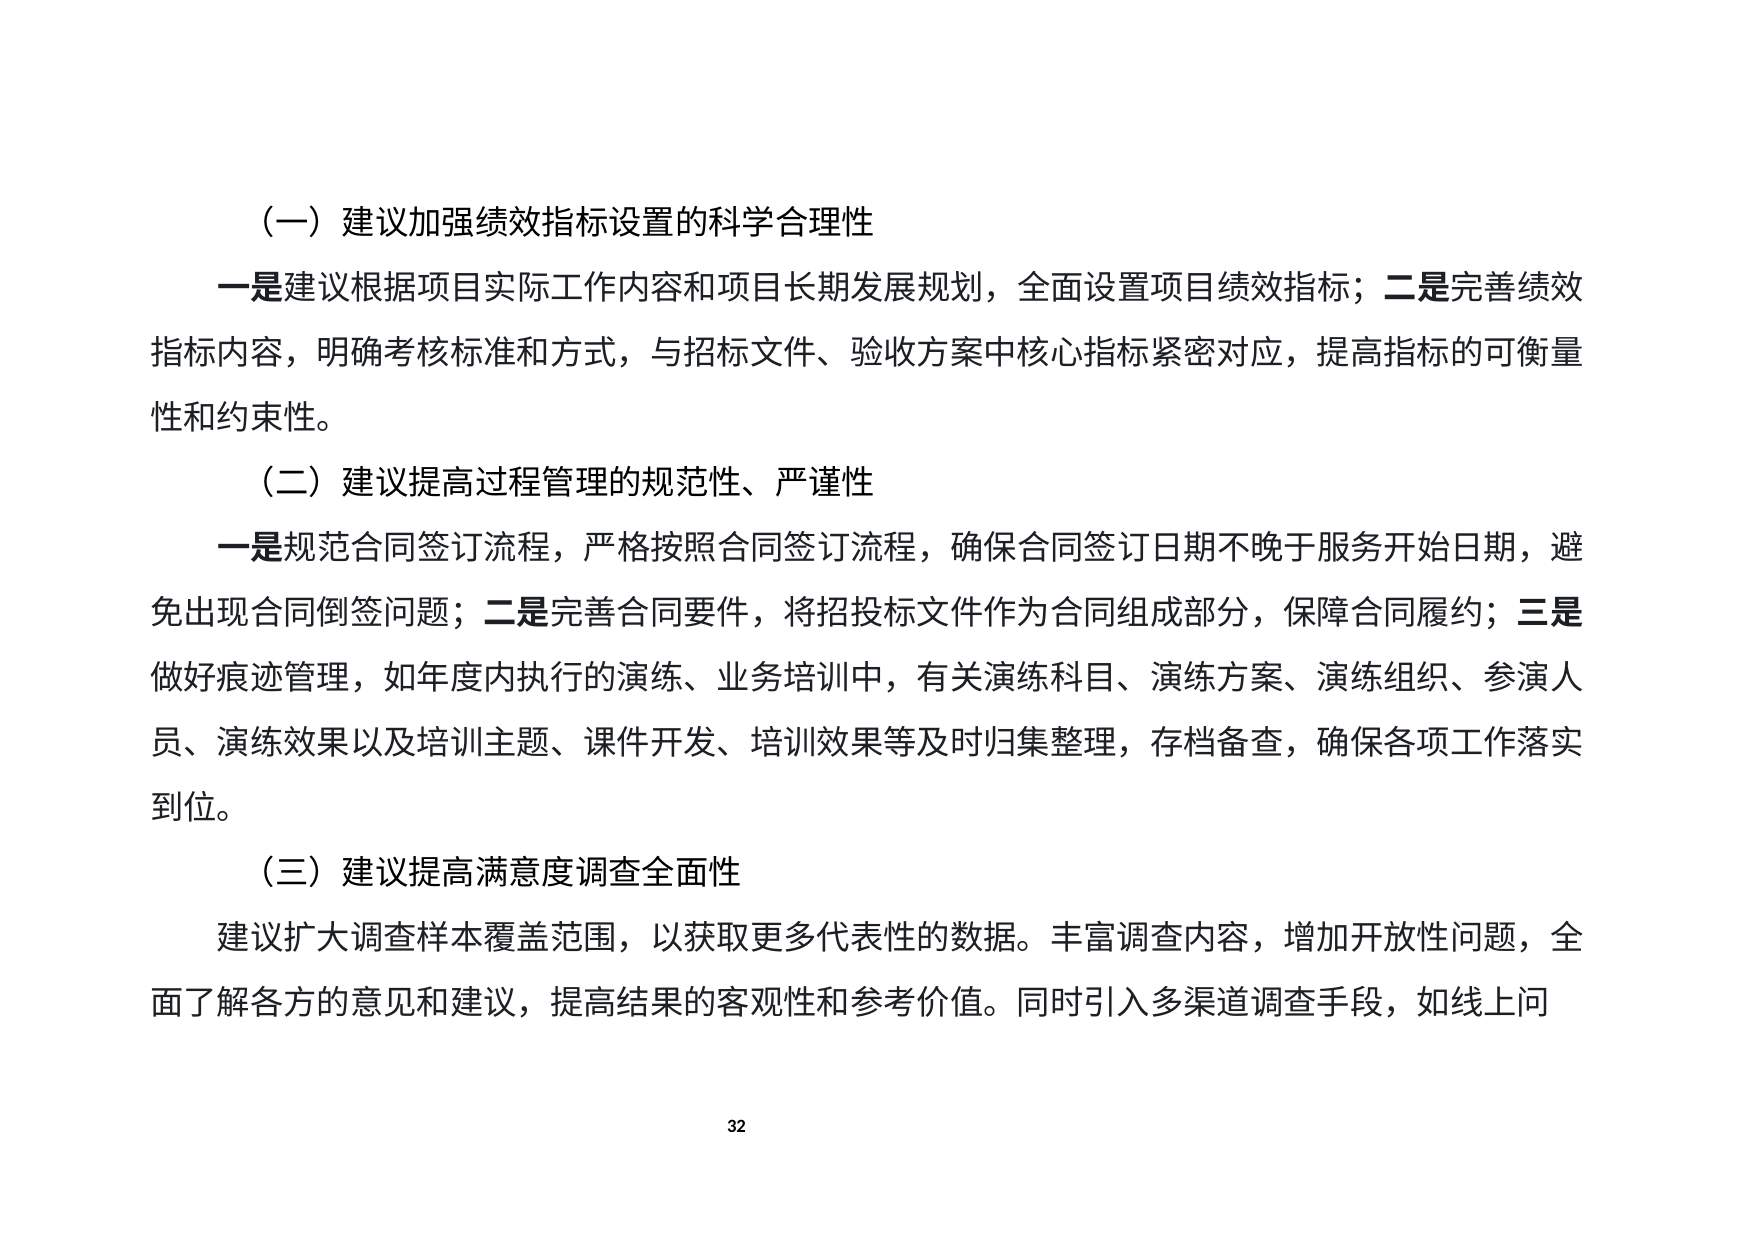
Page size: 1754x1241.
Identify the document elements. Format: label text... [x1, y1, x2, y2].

subtitle （一）建议加强绩效指标设置的科学合理性 [150, 187, 1604, 252]
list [150, 902, 1604, 1032]
list 一是建议根据项目实际工作内容和项目长期发展规划，全面设置项目绩效指标；二是完善绩效指标内容，明确考核标准和方式，与招标文件、验收方案中核心指标紧密对应，提高指标的可衡量性和约束性。 [150, 252, 1604, 447]
subtitle （三）建议提高满意度调查全面性 [150, 837, 1604, 902]
subtitle （二）建议提高过程管理的规范性、严谨性 [150, 447, 1604, 512]
list 一是规范合同签订流程，严格按照合同签订流程，确保合同签订日期不晚于服务开始日期，避免出现合同倒签问题；二是完善合同要件，将招投标文件作为合同组成部分，保障合同履约；三是做好痕迹管理，如年度内执行的演练、业务培训中，有关演练科目、演练方案、演练组织、参演人员、演练效果以及培训主题、课件开发、培训效果等及时归集整理，存档备查，确保各项工作落实到位。 [150, 512, 1604, 837]
